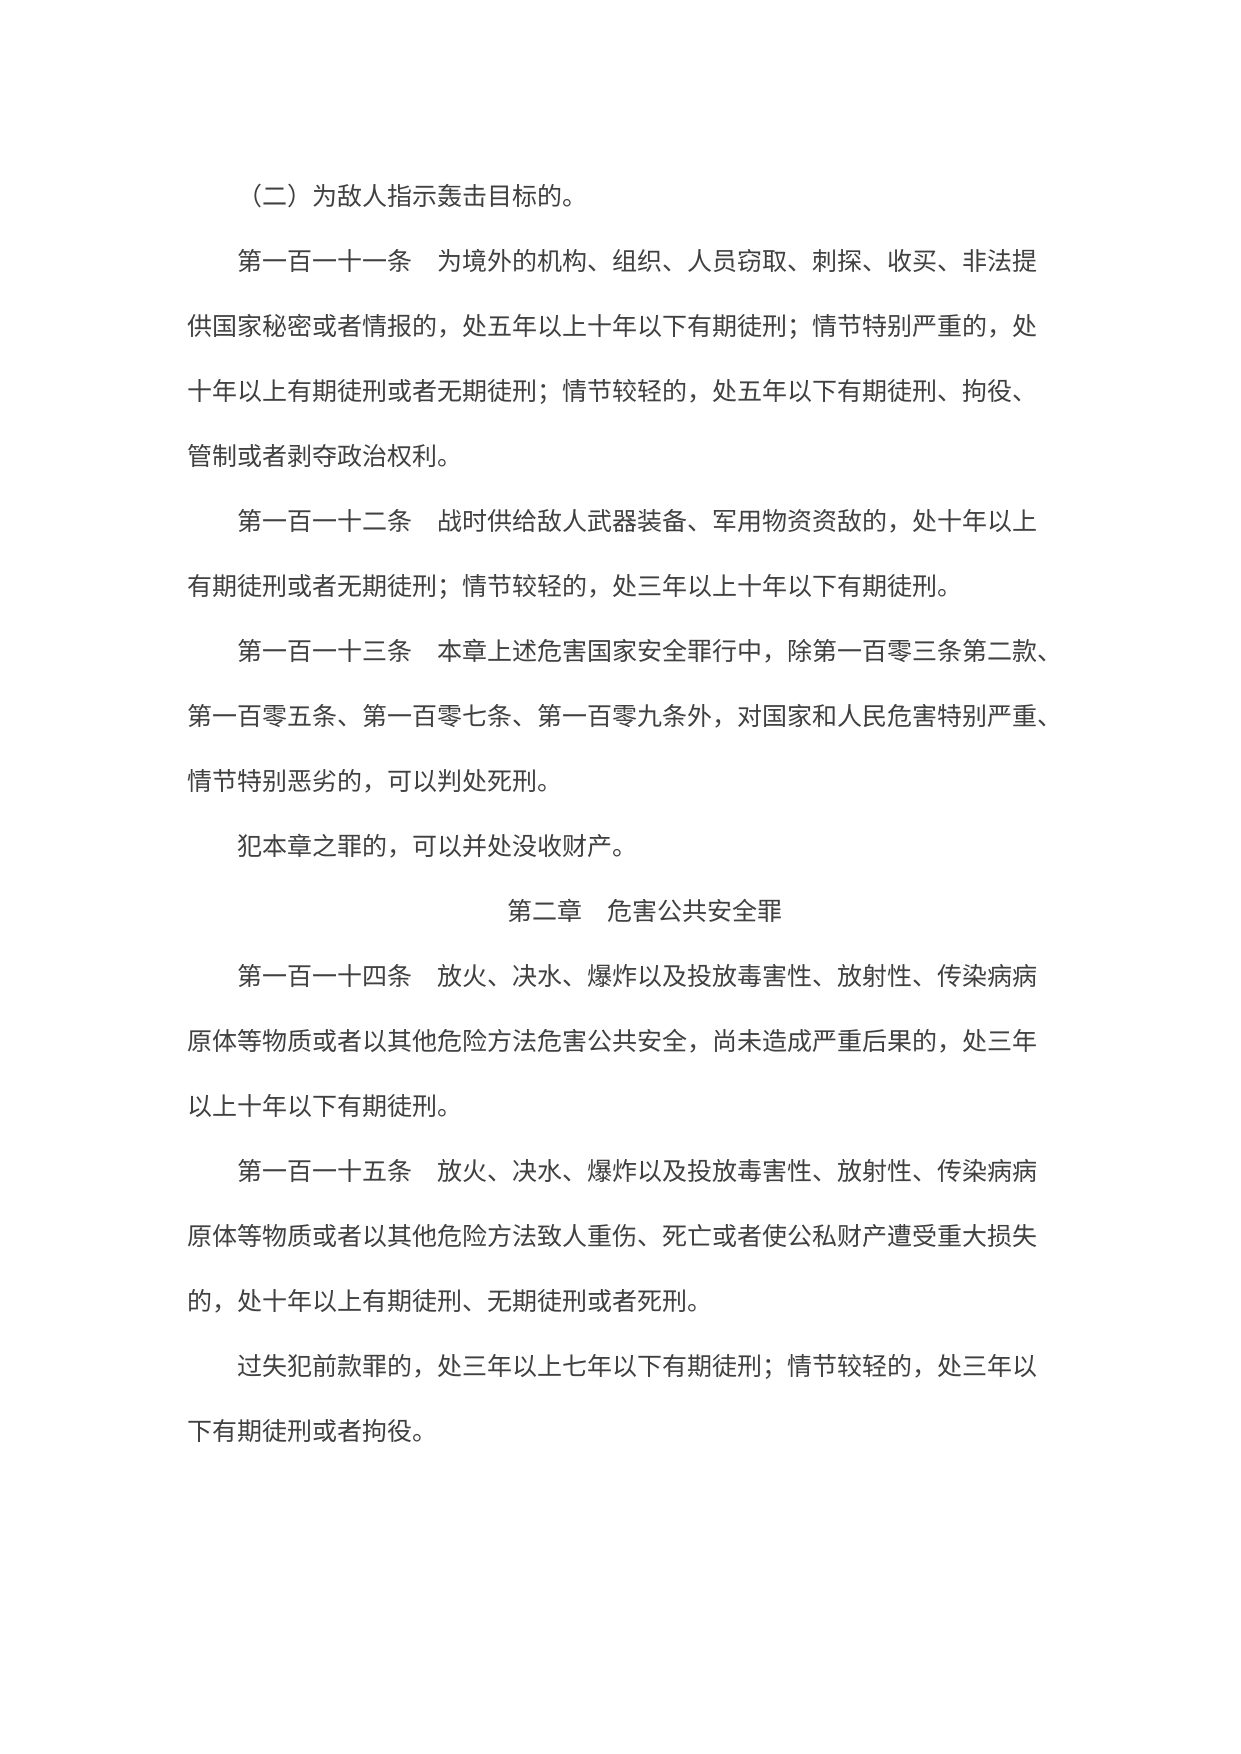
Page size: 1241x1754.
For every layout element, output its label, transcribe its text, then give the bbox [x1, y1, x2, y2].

text 第一百一十四条 放火、决水、爆炸以及投放毒害性、放射性、传染病病原体等物质或者以其他危险方法危害公共安全，尚未造成严重后果的，处三年以上十年以下有期徒刑。 [187, 942, 1053, 1137]
text 过失犯前款罪的，处三年以上七年以下有期徒刑；情节较轻的，处三年以下有期徒刑或者拘役。 [187, 1332, 1053, 1462]
text 第一百一十三条 本章上述危害国家安全罪行中，除第一百零三条第二款、第一百零五条、第一百零七条、第一百零九条外，对国家和人民危害特别严重、情节特别恶劣的，可以判处死刑。 [187, 617, 1053, 812]
text 犯本章之罪的，可以并处没收财产。 [187, 812, 1053, 877]
text （二）为敌人指示轰击目标的。 [187, 162, 1053, 227]
text 第一百一十二条 战时供给敌人武器装备、军用物资资敌的，处十年以上有期徒刑或者无期徒刑；情节较轻的，处三年以上十年以下有期徒刑。 [187, 487, 1053, 617]
text 第一百一十五条 放火、决水、爆炸以及投放毒害性、放射性、传染病病原体等物质或者以其他危险方法致人重伤、死亡或者使公私财产遭受重大损失的，处十年以上有期徒刑、无期徒刑或者死刑。 [187, 1137, 1053, 1332]
text 第二章 危害公共安全罪 [187, 877, 1053, 942]
text 第一百一十一条 为境外的机构、组织、人员窃取、刺探、收买、非法提供国家秘密或者情报的，处五年以上十年以下有期徒刑；情节特别严重的，处十年以上有期徒刑或者无期徒刑；情节较轻的，处五年以下有期徒刑、拘役、管制或者剥夺政治权利。 [187, 227, 1053, 487]
